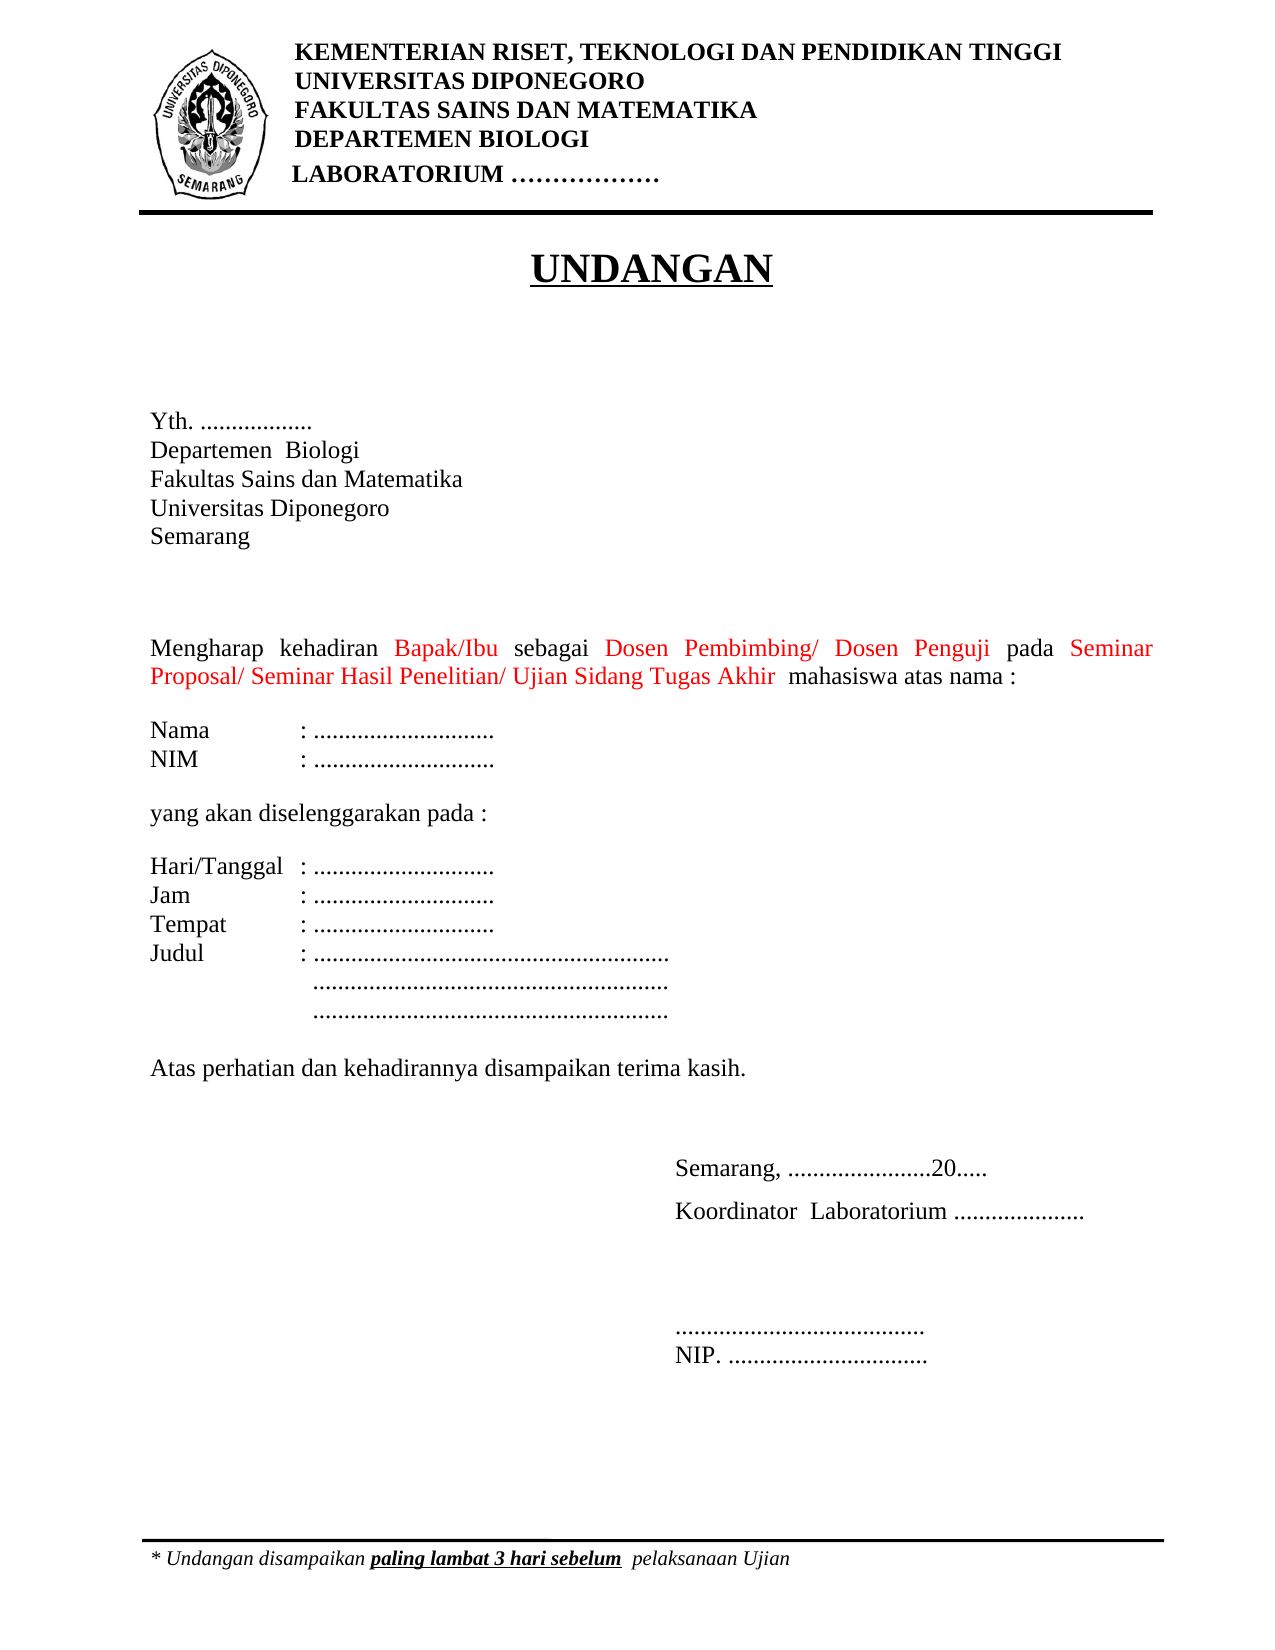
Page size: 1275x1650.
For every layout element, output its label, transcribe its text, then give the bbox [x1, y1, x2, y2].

text ......................................................... [150, 966, 1153, 995]
text NIP. ................................ [600, 1340, 1153, 1369]
text Yth. .................. [150, 406, 1153, 435]
text Tempat : ............................. [150, 909, 1153, 938]
text Koordinator Laboratorium ..................... [600, 1196, 1153, 1225]
text Judul : ......................................................... [150, 938, 1153, 966]
text Jam : ............................. [150, 880, 1153, 909]
text ........................................ [600, 1311, 1153, 1340]
picture [150, 46, 271, 201]
text Nama : ............................. [150, 715, 1153, 744]
text Atas perhatian dan kehadirannya disampaikan terima kasih. [150, 1053, 1153, 1081]
text UNDANGAN [150, 243, 1153, 291]
text ......................................................... [150, 995, 1153, 1024]
text Universitas Diponegoro [150, 493, 1153, 521]
text Mengharap kehadiran Bapak/Ibu sebagai Dosen Pembimbing/ Dosen Penguji pada Seminar Proposal/ Seminar Hasil Penelitian/ Ujian Sidang Tugas Akhir mahasiswa atas nama : [150, 633, 1153, 690]
text Semarang, .......................20..... [150, 1153, 1153, 1182]
text NIM : ............................. [150, 744, 1153, 773]
text yang akan diselenggarakan pada : [150, 798, 1153, 826]
text Semarang [150, 521, 1153, 550]
text Hari/Tanggal : ............................. [150, 851, 1153, 880]
text Departemen Biologi [150, 435, 1153, 464]
text Fakultas Sains dan Matematika [150, 464, 1153, 493]
